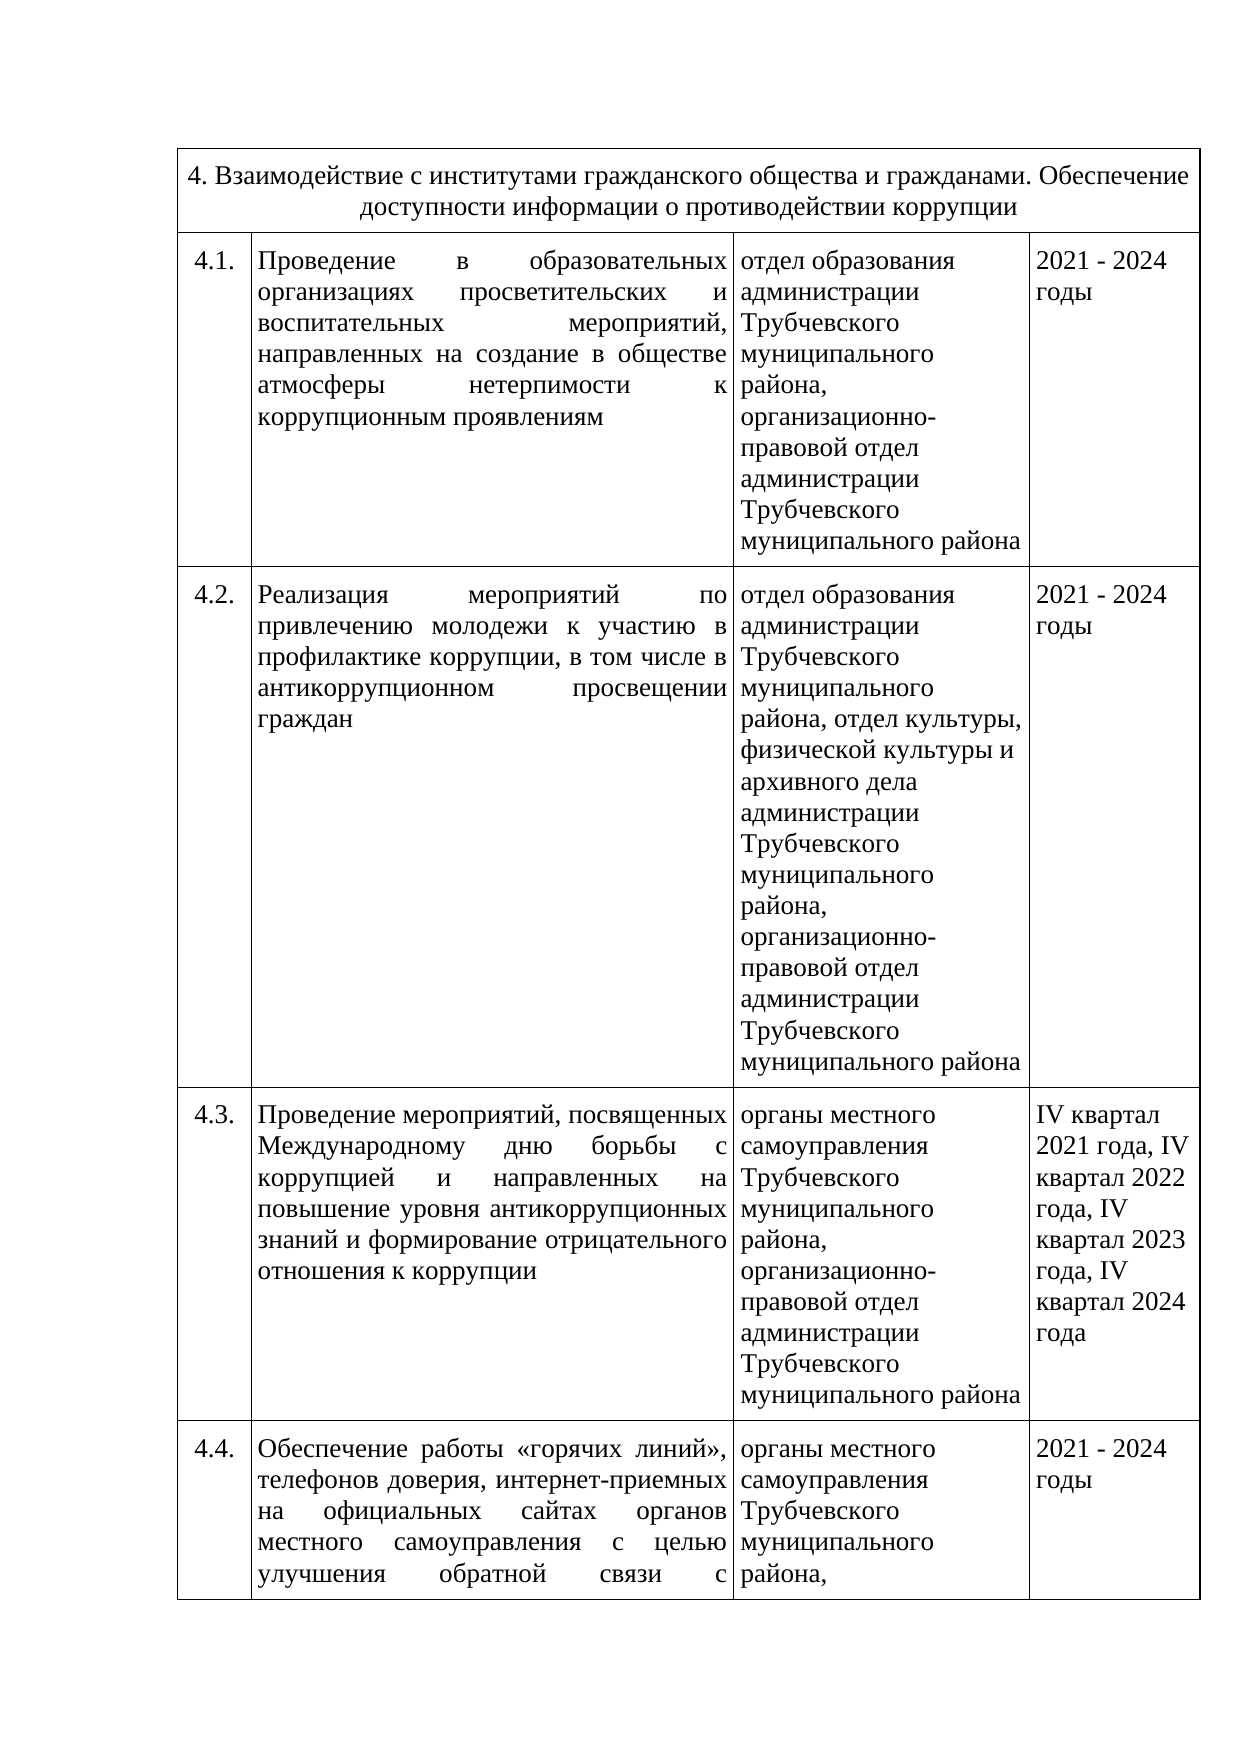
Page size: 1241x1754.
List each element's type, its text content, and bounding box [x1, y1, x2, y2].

table_cell 2021 - 2024 годы [1030, 233, 1199, 566]
table_cell 2021 - 2024 годы [1030, 1421, 1199, 1598]
table_cell отдел образования администрации Трубчевского муниципального района, организационно-правовой отдел администрации Трубчевского муниципального района [734, 233, 1029, 566]
table_cell 4.3. [178, 1088, 251, 1420]
table_cell IV квартал 2021 года, IV квартал 2022 года, IV квартал 2023 года, IV квартал 2024 года [1030, 1088, 1199, 1420]
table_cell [734, 1421, 1029, 1598]
table_cell 2021 - 2024 годы [1030, 567, 1199, 1087]
table_cell Проведение мероприятий, посвященных Международному дню борьбы с коррупцией и направленных на повышение уровня антикоррупционных знаний и формирование отрицательного отношения к коррупции [252, 1088, 733, 1420]
table_cell Проведение в образовательных организациях просветительских и воспитательных мероприятий, направленных на создание в обществе атмосферы нетерпимости к коррупционным проявлениям [252, 233, 733, 566]
table_cell 4.4. [178, 1421, 251, 1598]
table_cell Реализация мероприятий по привлечению молодежи к участию в профилактике коррупции, в том числе в антикоррупционном просвещении граждан [252, 567, 733, 1087]
table_cell 4.1. [178, 233, 251, 566]
table_cell отдел образования администрации Трубчевского муниципального района, отдел культуры, физической культуры и архивного дела администрации Трубчевского муниципального района, организационно-правовой отдел администрации Трубчевского муниципального района [734, 567, 1029, 1087]
table_cell органы местного самоуправления Трубчевского муниципального района, организационно-правовой отдел администрации Трубчевского муниципального района [734, 1088, 1029, 1420]
table_cell 4. Взаимодействие с институтами гражданского общества и гражданами. Обеспечение доступности информации о противодействии коррупции [178, 149, 1199, 232]
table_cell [252, 1421, 733, 1598]
table_cell 4.2. [178, 567, 251, 1087]
